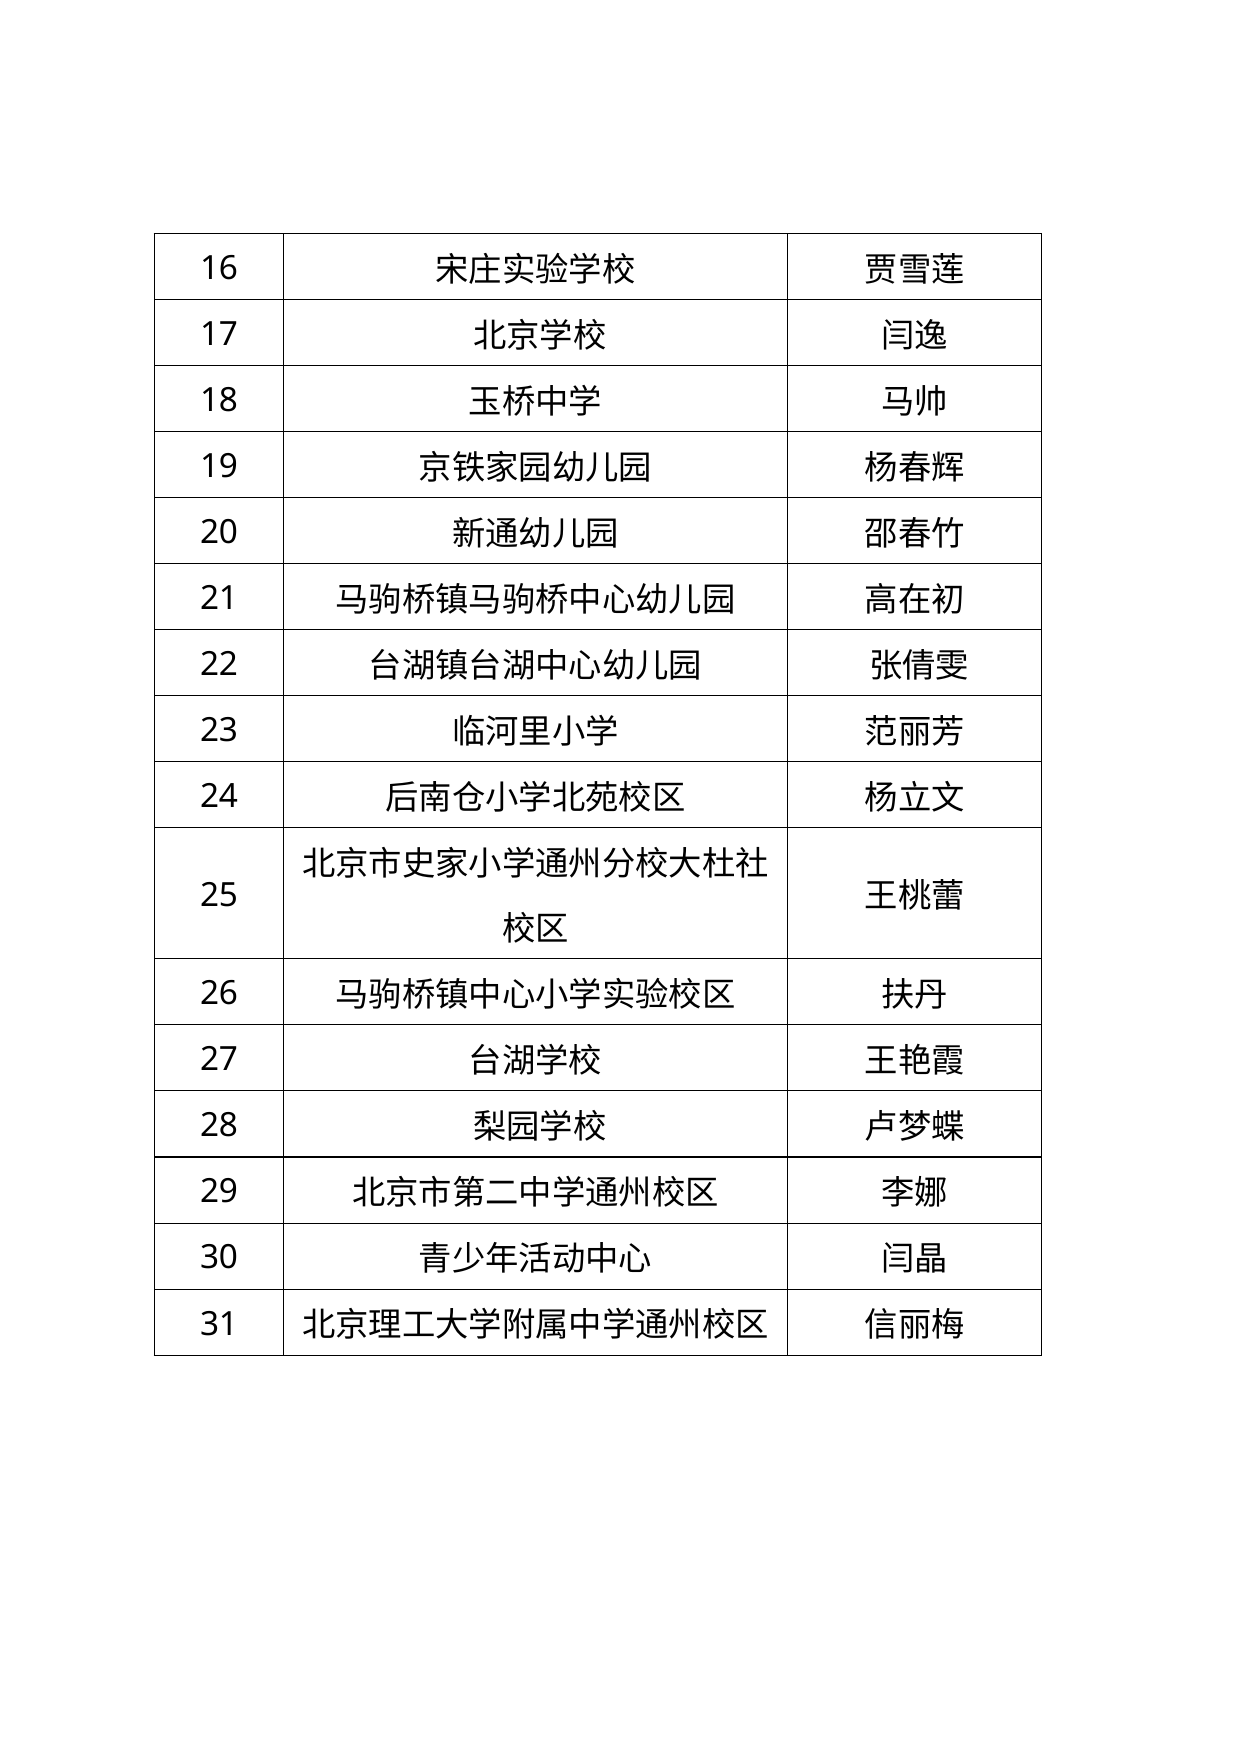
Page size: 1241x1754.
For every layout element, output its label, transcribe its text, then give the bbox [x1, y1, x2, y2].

table_cell 北京理工大学附属中学通州校区 [284, 1290, 787, 1354]
table_cell 16 [155, 234, 283, 299]
table_cell 27 [155, 1025, 283, 1090]
table_cell 26 [155, 959, 283, 1024]
table_cell 杨立文 [788, 762, 1041, 827]
table_cell 25 [155, 828, 283, 958]
table_cell 李娜 [788, 1158, 1041, 1222]
table_cell 王艳霞 [788, 1025, 1041, 1090]
table_cell 18 [155, 366, 283, 431]
table_cell 张倩雯 [788, 630, 1041, 695]
table_cell 台湖学校 [284, 1025, 787, 1090]
table_cell 贾雪莲 [788, 234, 1041, 299]
table_cell 30 [155, 1224, 283, 1288]
table_cell 扶丹 [788, 959, 1041, 1024]
table_cell 邵春竹 [788, 498, 1041, 563]
table_cell 北京学校 [284, 300, 787, 365]
table_cell 杨春辉 [788, 432, 1041, 497]
table_cell 29 [155, 1158, 283, 1222]
table_cell 28 [155, 1091, 283, 1156]
table_cell 19 [155, 432, 283, 497]
table_cell 卢梦蝶 [788, 1091, 1041, 1156]
table_cell 22 [155, 630, 283, 695]
table_cell 信丽梅 [788, 1290, 1041, 1354]
table_cell 玉桥中学 [284, 366, 787, 431]
table_cell 临河里小学 [284, 696, 787, 761]
table_cell 20 [155, 498, 283, 563]
table_cell 马帅 [788, 366, 1041, 431]
table_cell 后南仓小学北苑校区 [284, 762, 787, 827]
table_cell 宋庄实验学校 [284, 234, 787, 299]
table_cell 闫晶 [788, 1224, 1041, 1288]
table_cell 台湖镇台湖中心幼儿园 [284, 630, 787, 695]
table_cell 17 [155, 300, 283, 365]
table_cell 范丽芳 [788, 696, 1041, 761]
table_cell 24 [155, 762, 283, 827]
table_cell 31 [155, 1290, 283, 1354]
table_cell 23 [155, 696, 283, 761]
table_cell 北京市史家小学通州分校大杜社校区 [284, 828, 787, 958]
table_cell 梨园学校 [284, 1091, 787, 1156]
table_cell 北京市第二中学通州校区 [284, 1158, 787, 1222]
table_cell 新通幼儿园 [284, 498, 787, 563]
table_cell 青少年活动中心 [284, 1224, 787, 1288]
table_cell 21 [155, 564, 283, 629]
table_cell 高在初 [788, 564, 1041, 629]
table_cell 王桃蕾 [788, 828, 1041, 958]
table_cell 马驹桥镇马驹桥中心幼儿园 [284, 564, 787, 629]
table_cell 马驹桥镇中心小学实验校区 [284, 959, 787, 1024]
table_cell 闫逸 [788, 300, 1041, 365]
table_cell 京铁家园幼儿园 [284, 432, 787, 497]
